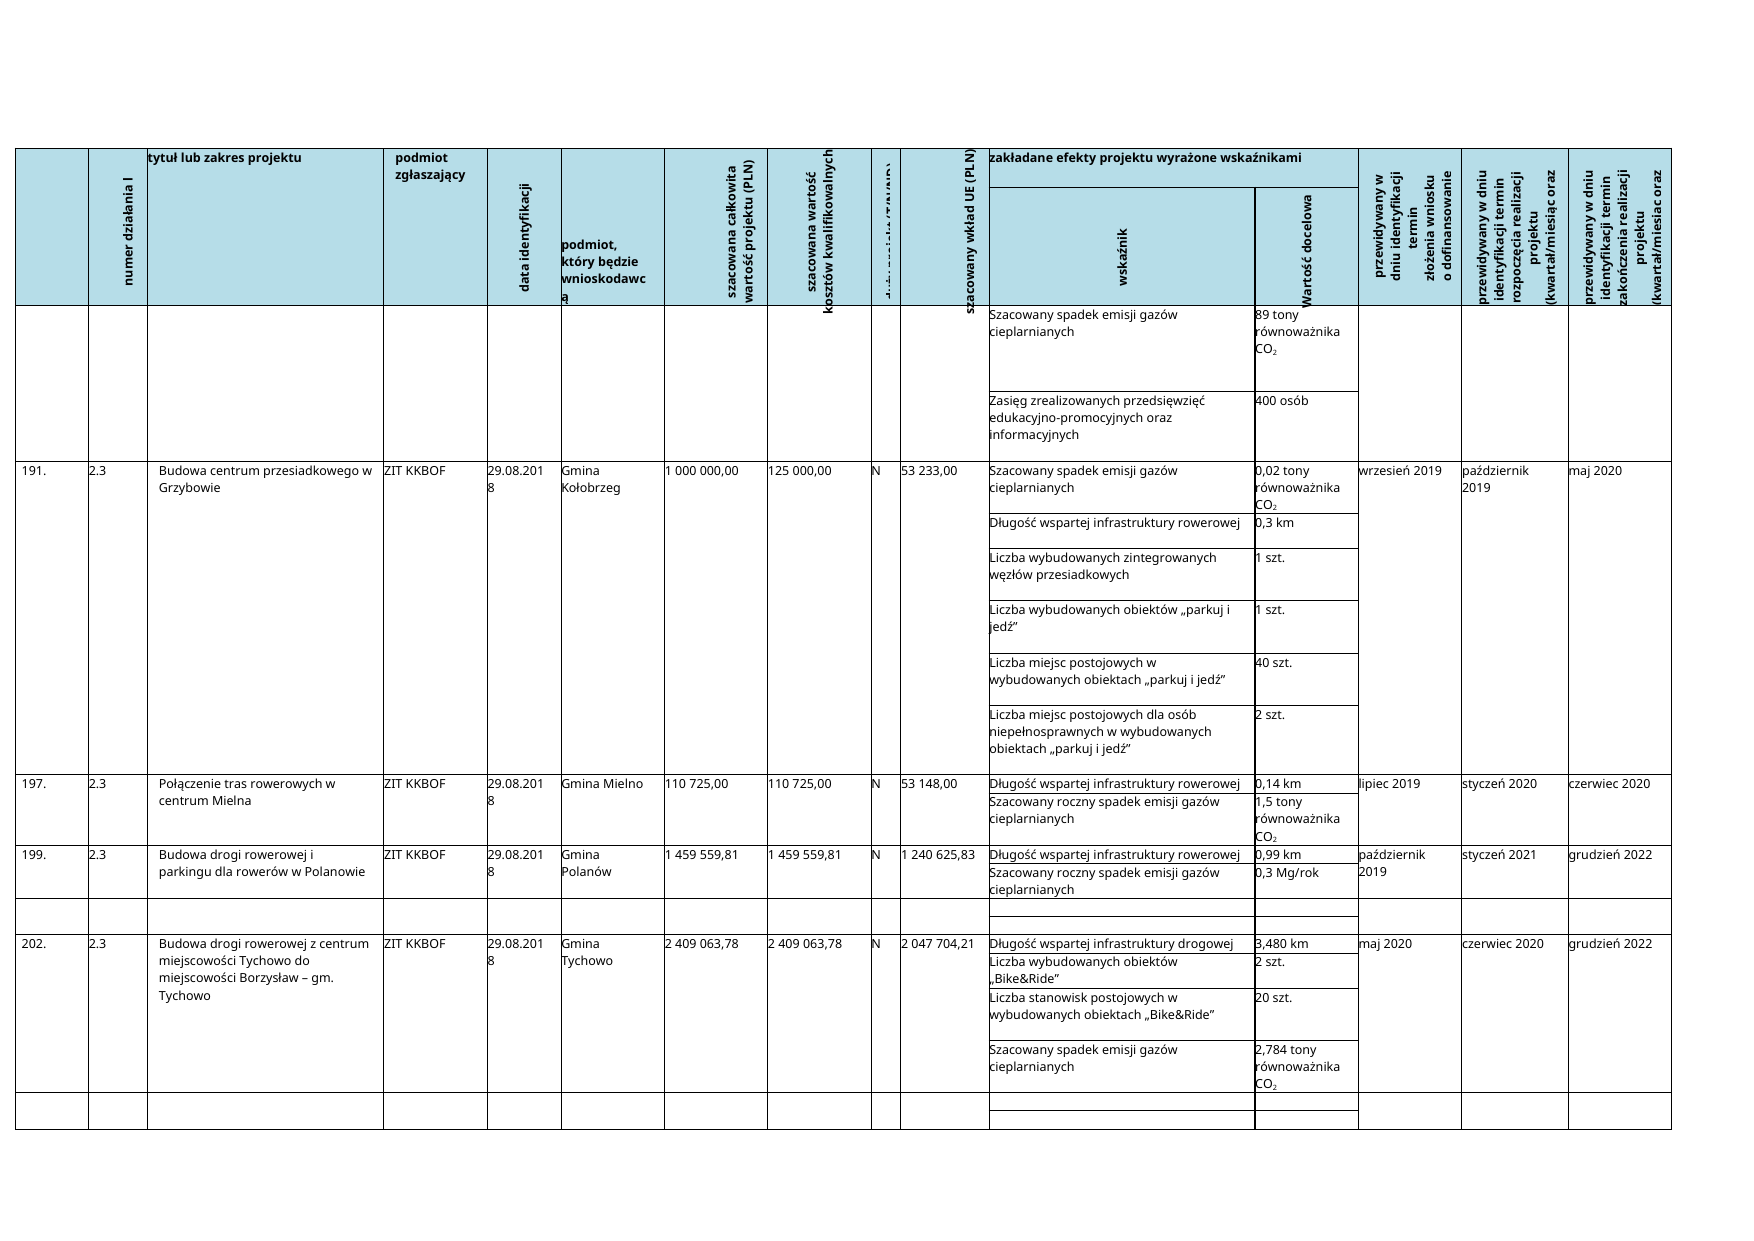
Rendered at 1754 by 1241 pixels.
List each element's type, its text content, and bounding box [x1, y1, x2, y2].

table_cell 3,480 km [1256, 935, 1358, 952]
table_cell ZIT KKBOF [384, 846, 487, 898]
table_cell 2.3 [89, 935, 147, 1092]
table_cell Długość wspartej infrastruktury drogowej [990, 935, 1254, 952]
table_header podmiot zgłaszający [384, 149, 487, 305]
table_cell 2 409 063,78 [665, 935, 767, 1092]
table_header szacowana całkowita wartość projektu (PLN) [665, 149, 767, 305]
table_cell maj 2020 [1569, 462, 1671, 774]
table_cell Liczba stanowisk postojowych w wybudowanych obiektach „Bike&Ride” [990, 989, 1254, 1040]
table_cell 1 000 000,00 [665, 462, 767, 774]
table_cell N [872, 935, 900, 1092]
table_cell [1256, 1093, 1358, 1110]
table_header tytuł lub zakres projektu [148, 149, 383, 305]
table_cell [665, 1093, 767, 1128]
table_cell N [872, 775, 900, 845]
table_cell 0,02 tony równoważnika CO2 [1256, 462, 1358, 513]
table_cell [16, 1093, 88, 1128]
table_header duży projekt (T/N/ND) [872, 149, 900, 305]
table_cell [89, 1093, 147, 1128]
table_cell [16, 899, 88, 934]
table_cell październik 2019 [1359, 846, 1461, 898]
table_cell Długość wspartej infrastruktury rowerowej [990, 514, 1254, 548]
table_cell 125 000,00 [768, 462, 871, 774]
table_cell [488, 1093, 561, 1128]
table_cell Szacowany spadek emisji gazów cieplarnianych [990, 306, 1254, 391]
table_cell 2,784 tony równoważnika CO2 [1256, 1041, 1358, 1092]
table_cell [89, 899, 147, 934]
table_cell [990, 917, 1254, 934]
table_cell grudzień 2022 [1569, 935, 1671, 1092]
table_cell 2 047 704,21 [901, 935, 989, 1092]
table_cell [488, 899, 561, 934]
table_cell [16, 935, 88, 1092]
table_cell [384, 899, 487, 934]
table_cell ZIT KKBOF [384, 775, 487, 845]
table_cell wskaźnik [990, 188, 1254, 305]
table_header przewidywany w dniu identyfikacji termin rozpoczęcia realizacji projektu (kwartał/miesiąc oraz rok) [1462, 149, 1568, 305]
table_cell 0,99 km [1256, 846, 1358, 863]
table_cell 110 725,00 [768, 775, 871, 845]
table_cell 0,3 km [1256, 514, 1358, 548]
table_cell Gmina Polanów [562, 846, 664, 898]
table_cell Liczba wybudowanych obiektów „parkuj i jedź” [990, 601, 1254, 653]
table_cell Budowa drogi rowerowej z centrum miejscowości Tychowo do miejscowości Borzysław – gm. Tychowo [148, 935, 383, 1092]
table_cell Szacowany spadek emisji gazów cieplarnianych [990, 462, 1254, 513]
table_cell 1 459 559,81 [665, 846, 767, 898]
table_cell [768, 899, 871, 934]
table_cell [872, 1093, 900, 1128]
table_cell [1256, 899, 1358, 916]
table_cell ZIT KKBOF [384, 935, 487, 1092]
table_cell styczeń 2020 [1462, 775, 1568, 845]
table_cell 2.3 [89, 846, 147, 898]
table_cell maj 2020 [1359, 935, 1461, 1092]
table_cell Długość wspartej infrastruktury rowerowej [990, 846, 1254, 863]
table_cell [1256, 1111, 1358, 1128]
table_cell 29.08.2018 [488, 775, 561, 845]
table_cell [1462, 899, 1568, 934]
table_cell [148, 899, 383, 934]
table_cell 0,3 Mg/rok [1256, 864, 1358, 898]
table_cell Szacowany roczny spadek emisji gazów cieplarnianych [990, 794, 1254, 845]
table_cell [990, 899, 1254, 916]
table_cell 20 szt. [1256, 989, 1358, 1040]
table_cell N [872, 846, 900, 898]
table_header [16, 149, 88, 305]
table_cell 40 szt. [1256, 654, 1358, 705]
table_cell lipiec 2019 [1359, 775, 1461, 845]
table_header szacowany wkład UE (PLN) [901, 149, 989, 305]
table_cell [1569, 1093, 1671, 1128]
table_cell 1 szt. [1256, 601, 1358, 653]
table_cell [16, 775, 88, 845]
table_cell Gmina Mielno [562, 775, 664, 845]
table_cell Liczba wybudowanych obiektów „Bike&Ride” [990, 954, 1254, 988]
table_cell Szacowany roczny spadek emisji gazów cieplarnianych [990, 864, 1254, 898]
table_cell 2 szt. [1256, 706, 1358, 774]
table_cell Liczba miejsc postojowych w wybudowanych obiektach „parkuj i jedź” [990, 654, 1254, 705]
table_cell Wartość docelowa [1256, 188, 1358, 305]
table_cell [16, 846, 88, 898]
table_header podmiot, który będzie wnioskodawcą [562, 149, 664, 305]
table_cell [384, 1093, 487, 1128]
table_cell październik 2019 [1462, 462, 1568, 774]
table_cell Liczba miejsc postojowych dla osób niepełnosprawnych w wybudowanych obiektach „parkuj i jedź” [990, 706, 1254, 774]
table_cell Połączenie tras rowerowych w centrum Mielna [148, 775, 383, 845]
table_cell 400 osób [1256, 392, 1358, 461]
table_cell czerwiec 2020 [1462, 935, 1568, 1092]
table_header numer działania l [89, 149, 147, 305]
table_cell 2.3 [89, 462, 147, 774]
table_cell 1 szt. [1256, 549, 1358, 600]
table_cell 110 725,00 [665, 775, 767, 845]
table_cell Budowa centrum przesiadkowego w Grzybowie [148, 462, 383, 774]
table_cell styczeń 2021 [1462, 846, 1568, 898]
table_cell [1462, 1093, 1568, 1128]
table_cell [768, 1093, 871, 1128]
table_cell [872, 899, 900, 934]
table_cell Szacowany spadek emisji gazów cieplarnianych [990, 1041, 1254, 1092]
table_cell [16, 462, 88, 774]
table_cell 53 233,00 [901, 462, 989, 774]
table_cell 53 148,00 [901, 775, 989, 845]
table_cell [1256, 917, 1358, 934]
table_cell [990, 1093, 1254, 1110]
table_cell [1359, 899, 1461, 934]
table_cell Długość wspartej infrastruktury rowerowej [990, 775, 1254, 792]
table_header szacowana wartość kosztów kwalifikowalnych [768, 149, 871, 305]
table_header zakładane efekty projektu wyrażone wskaźnikami [990, 149, 1358, 187]
table_header przewidywany w dniu identyfikacji termin złożenia wniosku o dofinansowanie (kwartał/ miesiąc oraz rok) [1359, 149, 1461, 305]
table_cell [990, 1111, 1254, 1128]
table_cell [1359, 1093, 1461, 1128]
table_cell 1 240 625,83 [901, 846, 989, 898]
table_cell 1 459 559,81 [768, 846, 871, 898]
table_cell 2 409 063,78 [768, 935, 871, 1092]
table_cell [562, 1093, 664, 1128]
table_cell [562, 899, 664, 934]
table_cell Gmina Tychowo [562, 935, 664, 1092]
table_cell [665, 899, 767, 934]
table_cell 89 tony równoważnika CO2 [1256, 306, 1358, 391]
table_cell [148, 1093, 383, 1128]
table_header przewidywany w dniu identyfikacji termin zakończenia realizacji projektu (kwartał/miesiąc oraz rok) [1569, 149, 1671, 305]
table_cell Budowa drogi rowerowej i parkingu dla rowerów w Polanowie [148, 846, 383, 898]
table_cell czerwiec 2020 [1569, 775, 1671, 845]
table_cell Zasięg zrealizowanych przedsięwzięć edukacyjno-promocyjnych oraz informacyjnych [990, 392, 1254, 461]
table_cell Gmina Kołobrzeg [562, 462, 664, 774]
table_cell 1,5 tony równoważnika CO2 [1256, 794, 1358, 845]
table_cell N [872, 462, 900, 774]
table_cell 0,14 km [1256, 775, 1358, 792]
table_cell [901, 899, 989, 934]
table_cell ZIT KKBOF [384, 462, 487, 774]
table_cell [1569, 899, 1671, 934]
table_cell 29.08.2018 [488, 462, 561, 774]
table_cell 29.08.2018 [488, 846, 561, 898]
table_header data identyfikacji [488, 149, 561, 305]
table_cell 2.3 [89, 775, 147, 845]
table_cell 2 szt. [1256, 954, 1358, 988]
table_cell [901, 1093, 989, 1128]
table_cell wrzesień 2019 [1359, 462, 1461, 774]
table_cell 29.08.2018 [488, 935, 561, 1092]
table_cell Liczba wybudowanych zintegrowanych węzłów przesiadkowych [990, 549, 1254, 600]
table_cell grudzień 2022 [1569, 846, 1671, 898]
